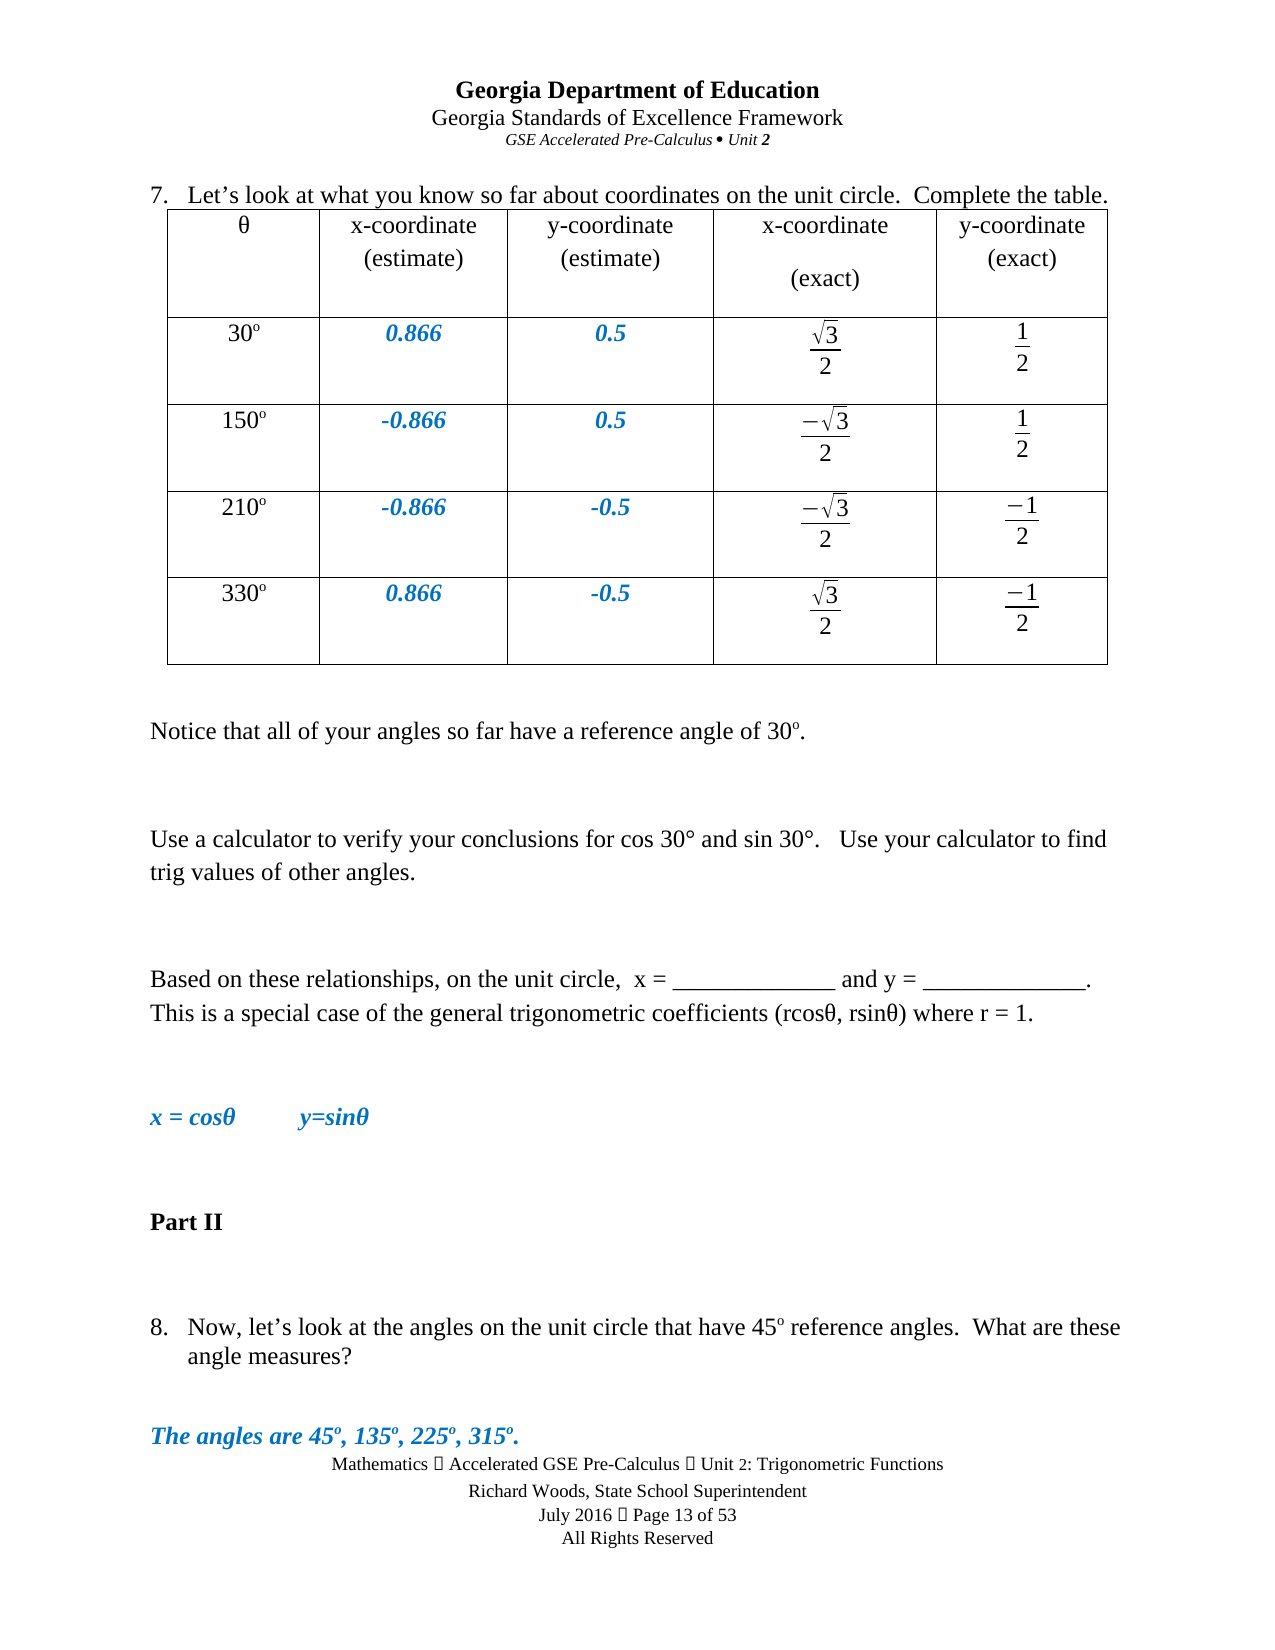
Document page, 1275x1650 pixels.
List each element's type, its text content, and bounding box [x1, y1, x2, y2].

text The angles are 45o, 135o, 225o, 315o. [150, 1421, 1125, 1449]
table_cell 0.866 [320, 578, 507, 664]
table_cell 0.5 [508, 318, 713, 404]
table_cell [937, 578, 1107, 664]
table_cell [714, 318, 936, 404]
text Notice that all of your angles so far have a reference angle of 30o. [150, 716, 1125, 745]
list Now, let’s look at the angles on the unit circle that have 45o reference angles. What are these angle measures? [150, 1312, 1125, 1370]
table_cell -0.5 [508, 492, 713, 577]
table_cell [714, 405, 936, 491]
table_header y-coordinate (estimate) [508, 210, 713, 317]
table_header x-coordinate (exact) [714, 210, 936, 317]
table_cell [937, 318, 1107, 404]
table_cell 150o [168, 405, 319, 491]
table_cell 0.866 [320, 318, 507, 404]
text x = cosθ y=sinθ [150, 1102, 1125, 1131]
table_cell [714, 492, 936, 577]
table_cell -0.866 [320, 492, 507, 577]
list Let’s look at what you know so far about coordinates on the unit circle. Complete the table. [150, 180, 1125, 209]
table_header θ [168, 210, 319, 317]
text Based on these relationships, on the unit circle, x = _____________ and y = _____________. This is a special case of the general trigonometric coefficients (rcosθ, rsinθ) where r = 1. [150, 964, 1125, 1026]
table_header y-coordinate (exact) [937, 210, 1107, 317]
table_cell 0.5 [508, 405, 713, 491]
table_cell [714, 578, 936, 664]
table_cell 210o [168, 492, 319, 577]
table_cell -0.5 [508, 578, 713, 664]
table_cell [937, 492, 1107, 577]
table_header x-coordinate (estimate) [320, 210, 507, 317]
text Use a calculator to verify your conclusions for cos 30° and sin 30°. Use your calculator to find trig values of other angles. [150, 824, 1125, 886]
table_cell -0.866 [320, 405, 507, 491]
table_cell [937, 405, 1107, 491]
text Part II [150, 1207, 1125, 1236]
table_cell 330o [168, 578, 319, 664]
table_cell 30o [168, 318, 319, 404]
